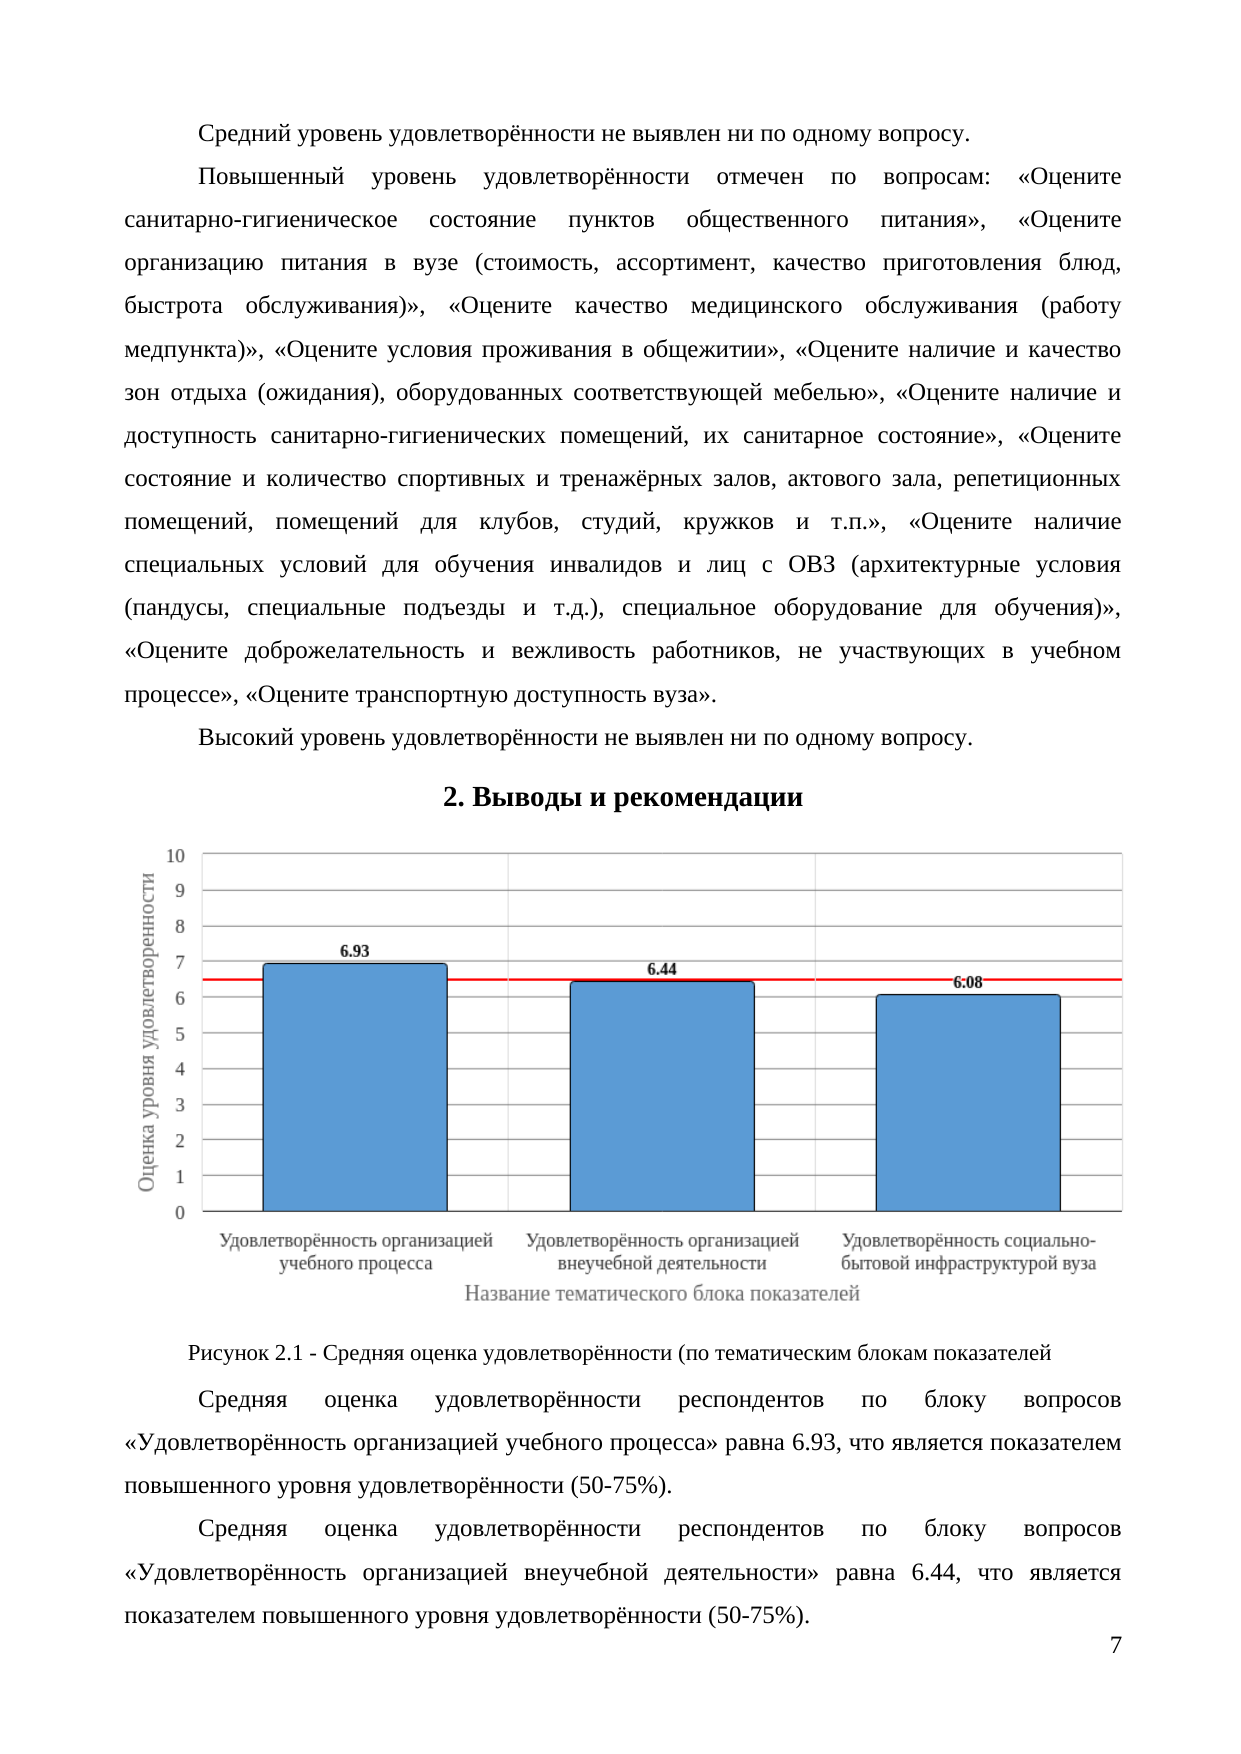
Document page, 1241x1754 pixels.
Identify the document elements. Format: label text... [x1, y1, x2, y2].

text Средняя оценка удовлетворённости респондентов по блоку вопросов «Удовлетворённость организацией внеучебной деятельности» равна 6.44, что является показателем повышенного уровня удовлетворённости (50-75%). [124, 1513, 1122, 1628]
text Средняя оценка удовлетворённости респондентов по блоку вопросов «Удовлетворённость организацией учебного процесса» равна 6.93, что является показателем повышенного уровня удовлетворённости (50-75%). [124, 1384, 1122, 1499]
text Повышенный уровень удовлетворённости отмечен по вопросам: «Оцените санитарно-гигиеническое состояние пунктов общественного питания», «Оцените организацию питания в вузе (стоимость, ассортимент, качество приготовления блюд, быстрота обслуживания)», «Оцените качество медицинского обслуживания (работу медпункта)», «Оцените условия проживания в общежитии», «Оцените наличие и качество зон отдыха (ожидания), оборудованных соответствующей мебелью», «Оцените наличие и доступность санитарно-гигиенических помещений, их санитарное состояние», «Оцените состояние и количество спортивных и тренажёрных залов, актового зала, репетиционных помещений, помещений для клубов, студий, кружков и т.п.», «Оцените наличие специальных условий для обучения инвалидов и лиц с ОВЗ (архитектурные условия (пандусы, специальные подъезды и т.д.), специальное оборудование для обучения)», «Оцените доброжелательность и вежливость работников, не участвующих в учебном процессе», «Оцените транспортную доступность вуза». [124, 161, 1122, 707]
picture [118, 842, 1134, 1321]
text Средний уровень удовлетворённости не выявлен ни по одному вопросу. [124, 118, 1122, 147]
subtitle 2. Выводы и рекомендации [124, 779, 1122, 813]
text Рисунок 2.1 - Средняя оценка удовлетворённости (по тематическим блокам показателей [118, 1339, 1122, 1366]
text Высокий уровень удовлетворённости не выявлен ни по одному вопросу. [124, 722, 1122, 751]
